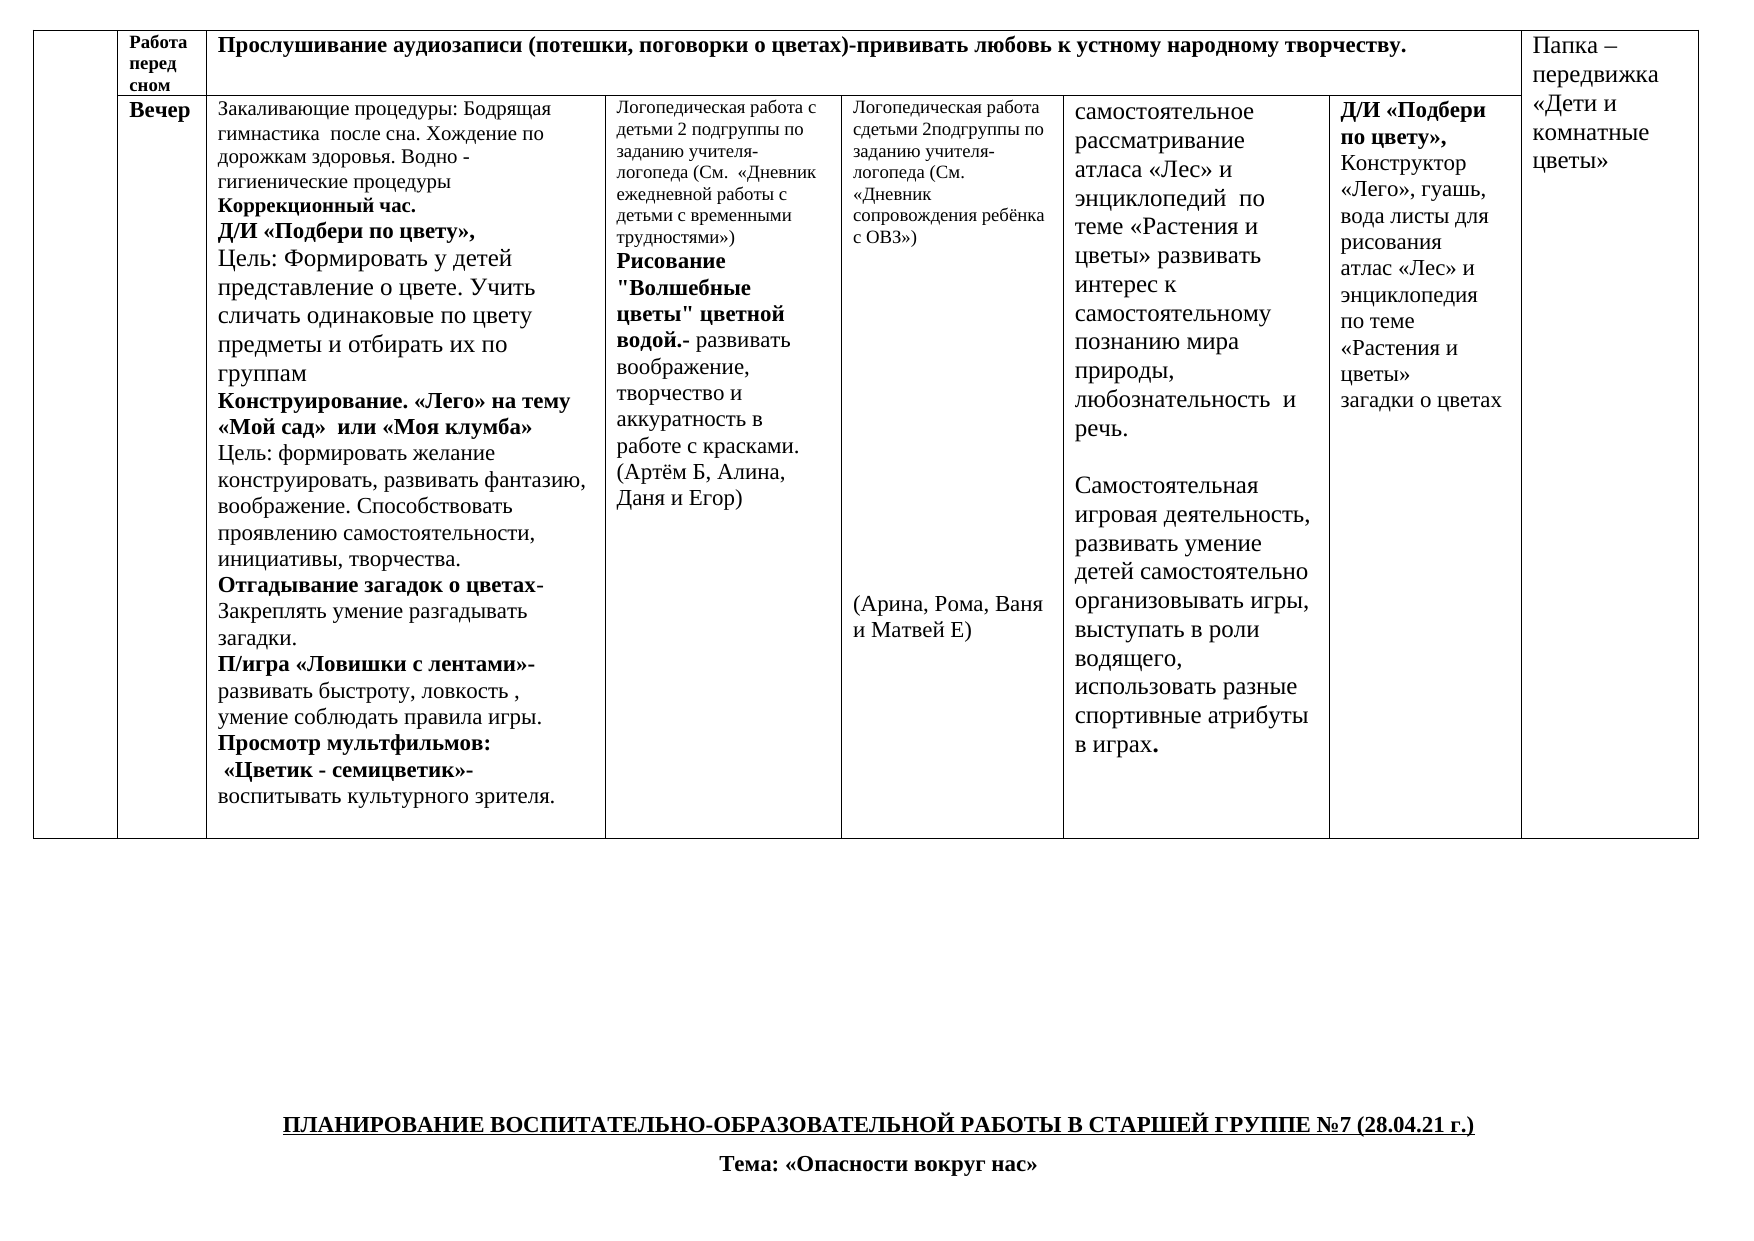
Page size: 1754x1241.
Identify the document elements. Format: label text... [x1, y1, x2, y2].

table_cell [842, 758, 1063, 838]
table_cell [1522, 758, 1698, 838]
table_cell Прослушивание аудиозаписи (потешки, поговорки о цветах)-прививать любовь к устному народному творчеству. [207, 31, 1521, 95]
table_cell [1330, 758, 1521, 838]
table_cell самостоятельное рассматривание атласа «Лес» и энциклопедий по теме «Растения и цветы» развивать интерес к самостоятельному познанию мира природы, любознательность и речь. Самостоятельная игровая деятельность, развивать умение детей самостоятельно организовывать игры, выступать в роли водящего, использовать разные спортивные атрибуты в играх. [1064, 96, 1329, 758]
table_cell Вечер [118, 96, 206, 758]
table_cell [606, 758, 841, 838]
table_cell Закаливающие процедуры: Бодрящая гимнастика после сна. Хождение по дорожкам здоровья. Водно -гигиенические процедуры Коррекционный час. Д/И «Подбери по цвету», Цель: Формировать у детей представление о цвете. Учить сличать одинаковые по цвету предметы и отбирать их по группам Конструирование. «Лего» на тему «Мой сад» или «Моя клумба» Цель: формировать желание конструировать, развивать фантазию, воображение. Способствовать проявлению самостоятельности, инициативы, творчества. Отгадывание загадок о цветах- Закреплять умение разгадывать загадки. П/игра «Ловишки с лентами»- развивать быстроту, ловкость , умение соблюдать правила игры. Просмотр мультфильмов: «Цветик - семицветик»- воспитывать культурного зрителя. [207, 96, 605, 838]
table_cell Д/И «Подбери по цвету», Конструктор «Лего», гуашь, вода листы для рисования атлас «Лес» и энциклопедия по теме «Растения и цветы» загадки о цветах [1330, 96, 1521, 758]
table_cell Работа перед сном [118, 31, 206, 95]
table_cell [118, 758, 206, 838]
text ПЛАНИРОВАНИЕ ВОСПИТАТЕЛЬНО-ОБРАЗОВАТЕЛЬНОЙ РАБОТЫ В СТАРШЕЙ ГРУППЕ №7 (28.04.21 г.) [44, 1111, 1713, 1137]
table_cell Логопедическая работа с детьми 2 подгруппы по заданию учителя-логопеда (См. «Дневник ежедневной работы с детьми с временными трудностями») Рисование "Волшебные цветы" цветной водой.- развивать воображение, творчество и аккуратность в работе с красками. (Артём Б, Алина, Даня и Егор) [606, 96, 841, 758]
table_cell [1064, 758, 1329, 838]
table_cell Папка – передвижка «Дети и комнатные цветы» [1522, 31, 1698, 758]
table_cell Логопедическая работа сдетьми 2подгруппы по заданию учителя-логопеда (См. «Дневник сопровождения ребёнка с ОВЗ») (Арина, Рома, Ваня и Матвей Е) [842, 96, 1063, 758]
text Тема: «Опасности вокруг нас» [44, 1150, 1713, 1177]
